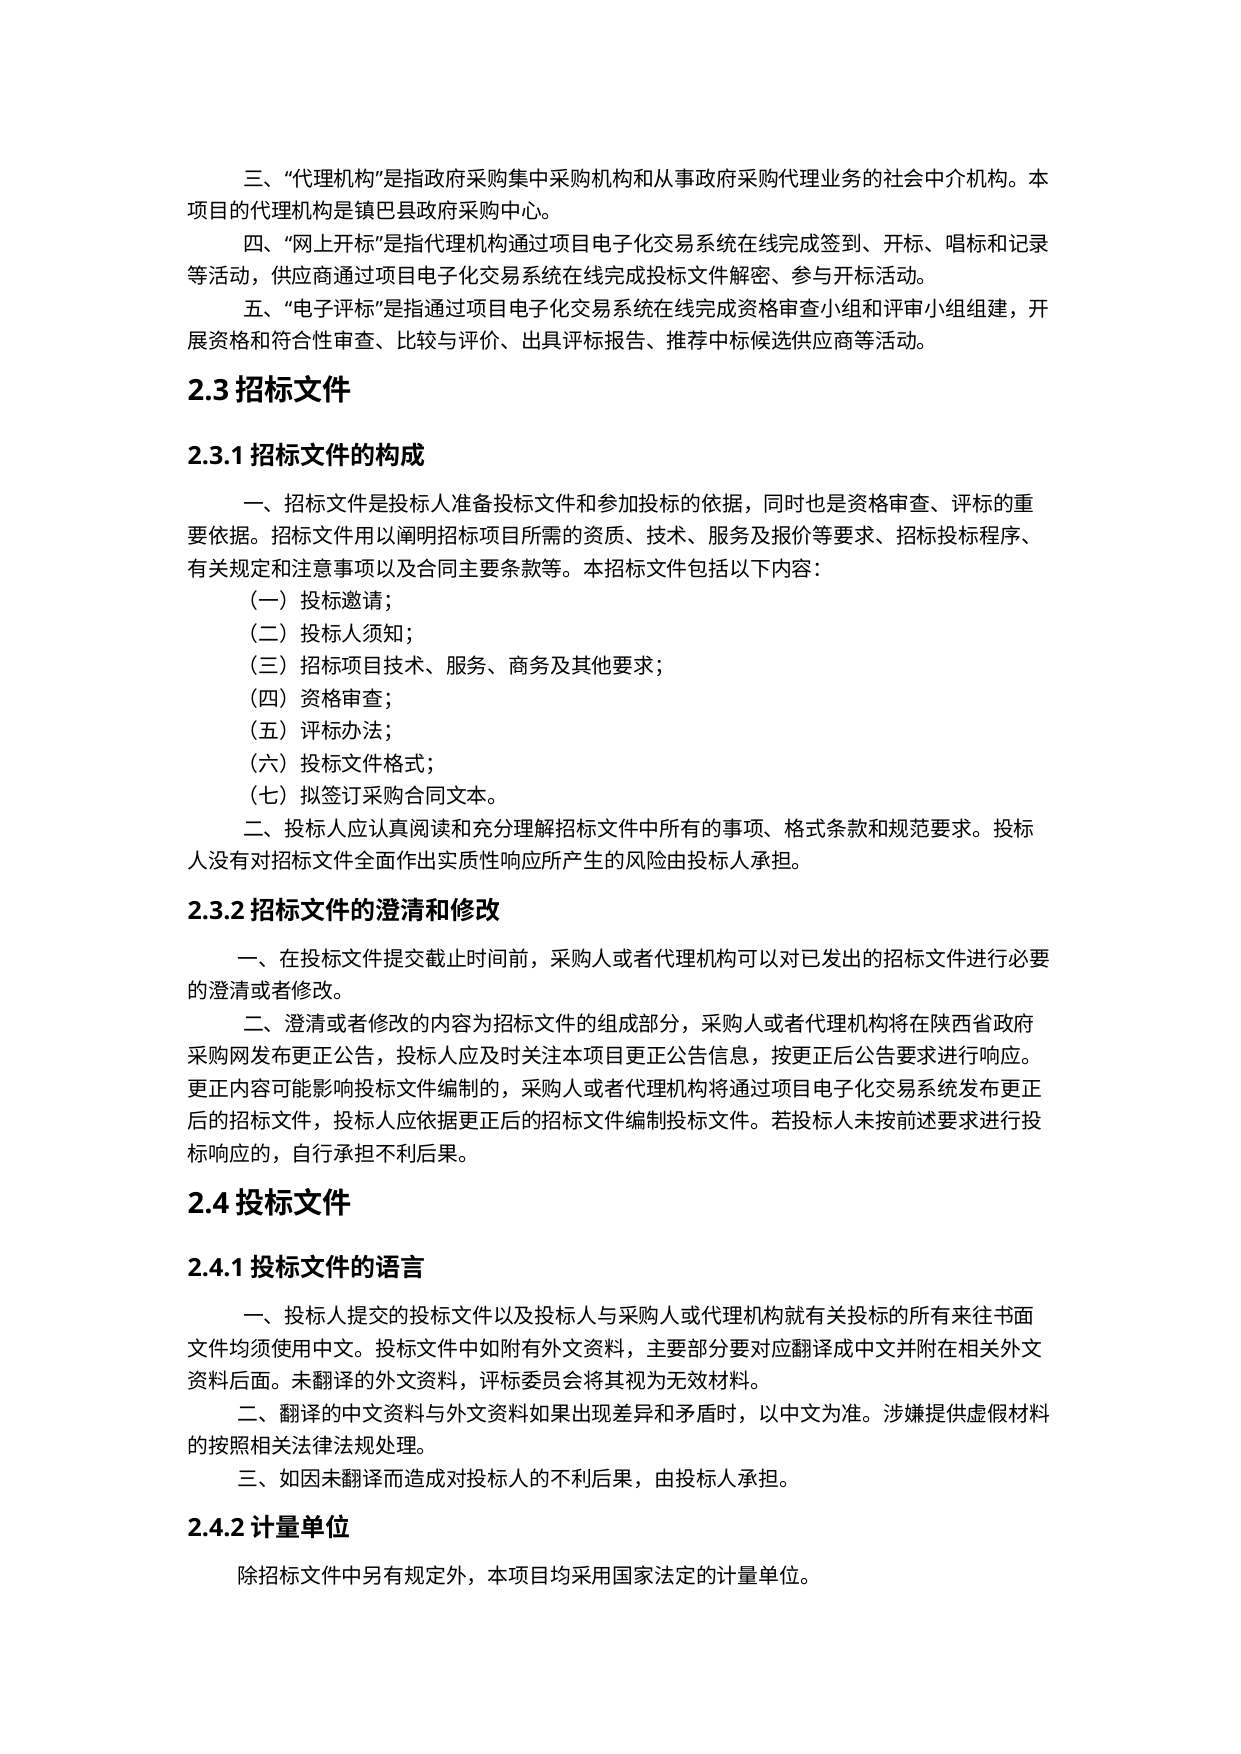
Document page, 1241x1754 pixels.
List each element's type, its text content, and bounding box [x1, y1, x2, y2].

text （三）招标项目技术、服务、商务及其他要求； [187, 649, 1053, 682]
text 2.3招标文件 [187, 357, 1053, 422]
text （五）评标办法； [187, 714, 1053, 747]
text 五、“电子评标”是指通过项目电子化交易系统在线完成资格审查小组和评审小组组建，开展资格和符合性审查、比较与评价、出具评标报告、推荐中标候选供应商等活动。 [187, 292, 1053, 357]
text 二、投标人应认真阅读和充分理解招标文件中所有的事项、格式条款和规范要求。投标人没有对招标文件全面作出实质性响应所产生的风险由投标人承担。 [187, 812, 1053, 877]
text 除招标文件中另有规定外，本项目均采用国家法定的计量单位。 [187, 1559, 1053, 1592]
text （七）拟签订采购合同文本。 [187, 779, 1053, 812]
text 一、招标文件是投标人准备投标文件和参加投标的依据，同时也是资格审查、评标的重要依据。招标文件用以阐明招标项目所需的资质、技术、服务及报价等要求、招标投标程序、有关规定和注意事项以及合同主要条款等。本招标文件包括以下内容： [187, 487, 1053, 584]
text 二、澄清或者修改的内容为招标文件的组成部分，采购人或者代理机构将在陕西省政府采购网发布更正公告，投标人应及时关注本项目更正公告信息，按更正后公告要求进行响应。更正内容可能影响投标文件编制的，采购人或者代理机构将通过项目电子化交易系统发布更正后的招标文件，投标人应依据更正后的招标文件编制投标文件。若投标人未按前述要求进行投标响应的，自行承担不利后果。 [187, 1007, 1053, 1169]
text 2.4投标文件 [187, 1169, 1053, 1234]
text 一、投标人提交的投标文件以及投标人与采购人或代理机构就有关投标的所有来往书面文件均须使用中文。投标文件中如附有外文资料，主要部分要对应翻译成中文并附在相关外文资料后面。未翻译的外文资料，评标委员会将其视为无效材料。 [187, 1299, 1053, 1397]
text 二、翻译的中文资料与外文资料如果出现差异和矛盾时，以中文为准。涉嫌提供虚假材料的按照相关法律法规处理。 [187, 1397, 1053, 1462]
text 2.3.1招标文件的构成 [187, 422, 1053, 487]
text 四、“网上开标”是指代理机构通过项目电子化交易系统在线完成签到、开标、唱标和记录等活动，供应商通过项目电子化交易系统在线完成投标文件解密、参与开标活动。 [187, 227, 1053, 292]
text 2.4.1投标文件的语言 [187, 1234, 1053, 1299]
text 2.4.2计量单位 [187, 1494, 1053, 1559]
text （二）投标人须知； [187, 617, 1053, 649]
text 2.3.2招标文件的澄清和修改 [187, 877, 1053, 942]
text （一）投标邀请； [187, 584, 1053, 617]
text 三、如因未翻译而造成对投标人的不利后果，由投标人承担。 [187, 1462, 1053, 1494]
text 三、“代理机构”是指政府采购集中采购机构和从事政府采购代理业务的社会中介机构。本项目的代理机构是镇巴县政府采购中心。 [187, 162, 1053, 227]
text （四）资格审查； [187, 682, 1053, 714]
text 一、在投标文件提交截止时间前，采购人或者代理机构可以对已发出的招标文件进行必要的澄清或者修改。 [187, 942, 1053, 1007]
text （六）投标文件格式； [187, 747, 1053, 779]
